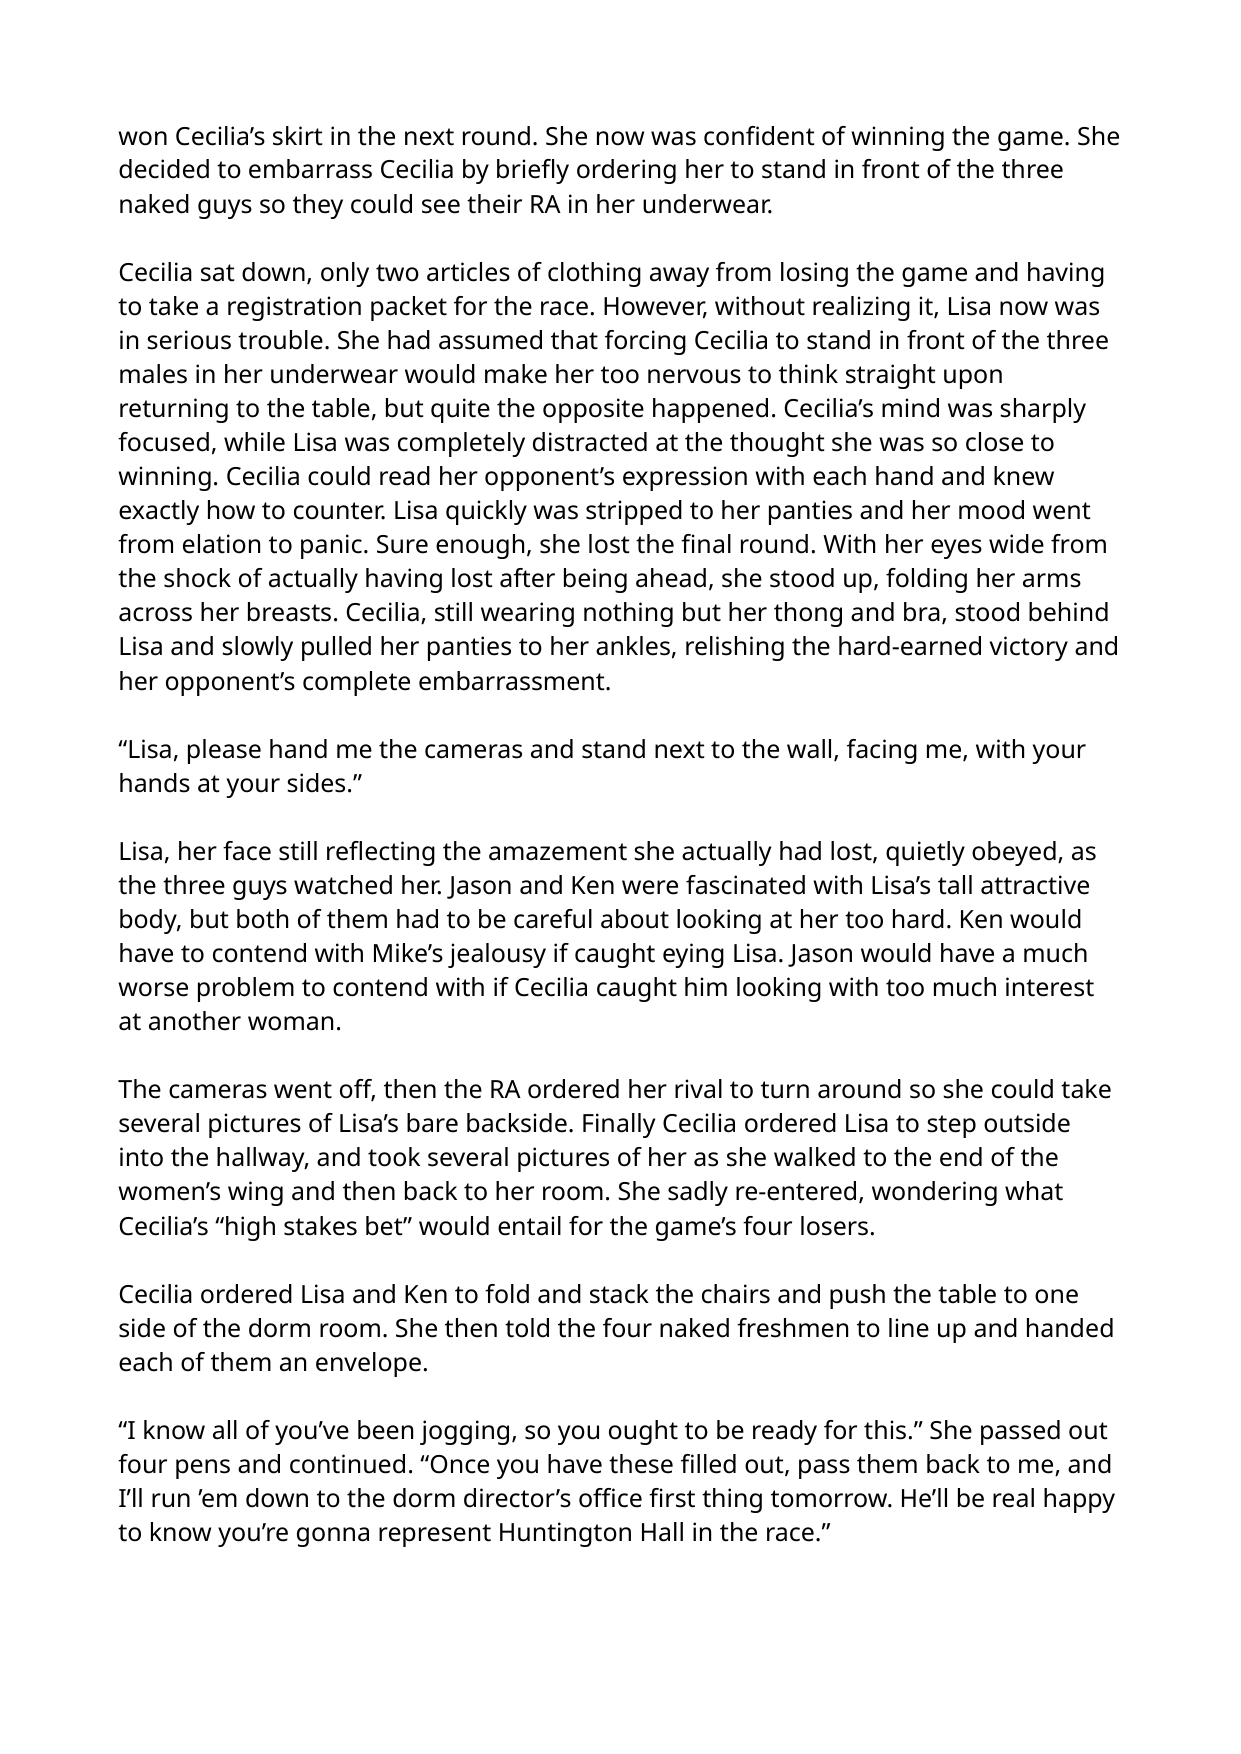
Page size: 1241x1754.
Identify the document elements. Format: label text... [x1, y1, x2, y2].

text Cecilia sat down, only two articles of clothing away from losing the game and having to take a registration packet for the race. However, without realizing it, Lisa now was in serious trouble. She had assumed that forcing Cecilia to stand in front of the three males in her underwear would make her too nervous to think straight upon returning to the table, but quite the opposite happened. Cecilia’s mind was sharply focused, while Lisa was completely distracted at the thought she was so close to winning. Cecilia could read her opponent’s expression with each hand and knew exactly how to counter. Lisa quickly was stripped to her panties and her mood went from elation to panic. Sure enough, she lost the final round. With her eyes wide from the shock of actually having lost after being ahead, she stood up, folding her arms across her breasts. Cecilia, still wearing nothing but her thong and bra, stood behind Lisa and slowly pulled her panties to her ankles, relishing the hard-earned victory and her opponent’s complete embarrassment. [118, 254, 1122, 697]
text The cameras went off, then the RA ordered her rival to turn around so she could take several pictures of Lisa’s bare backside. Finally Cecilia ordered Lisa to step outside into the hallway, and took several pictures of her as she walked to the end of the women’s wing and then back to her room. She sadly re-entered, wondering what Cecilia’s “high stakes bet” would entail for the game’s four losers. [118, 1072, 1122, 1242]
text “Lisa, please hand me the cameras and stand next to the wall, facing me, with your hands at your sides.” [118, 731, 1122, 799]
text “I know all of you’ve been jogging, so you ought to be ready for this.” She passed out four pens and continued. “Once you have these filled out, pass them back to me, and I’ll run ’em down to the dorm director’s office first thing tomorrow. He’ll be real happy to know you’re gonna represent Huntington Hall in the race.” [118, 1412, 1122, 1549]
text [118, 118, 1122, 220]
text Cecilia ordered Lisa and Ken to fold and stack the chairs and push the table to one side of the dorm room. She then told the four naked freshmen to line up and handed each of them an envelope. [118, 1276, 1122, 1378]
text Lisa, her face still reflecting the amazement she actually had lost, quietly obeyed, as the three guys watched her. Jason and Ken were fascinated with Lisa’s tall attractive body, but both of them had to be careful about looking at her too hard. Ken would have to contend with Mike’s jealousy if caught eying Lisa. Jason would have a much worse problem to contend with if Cecilia caught him looking with too much interest at another woman. [118, 833, 1122, 1038]
